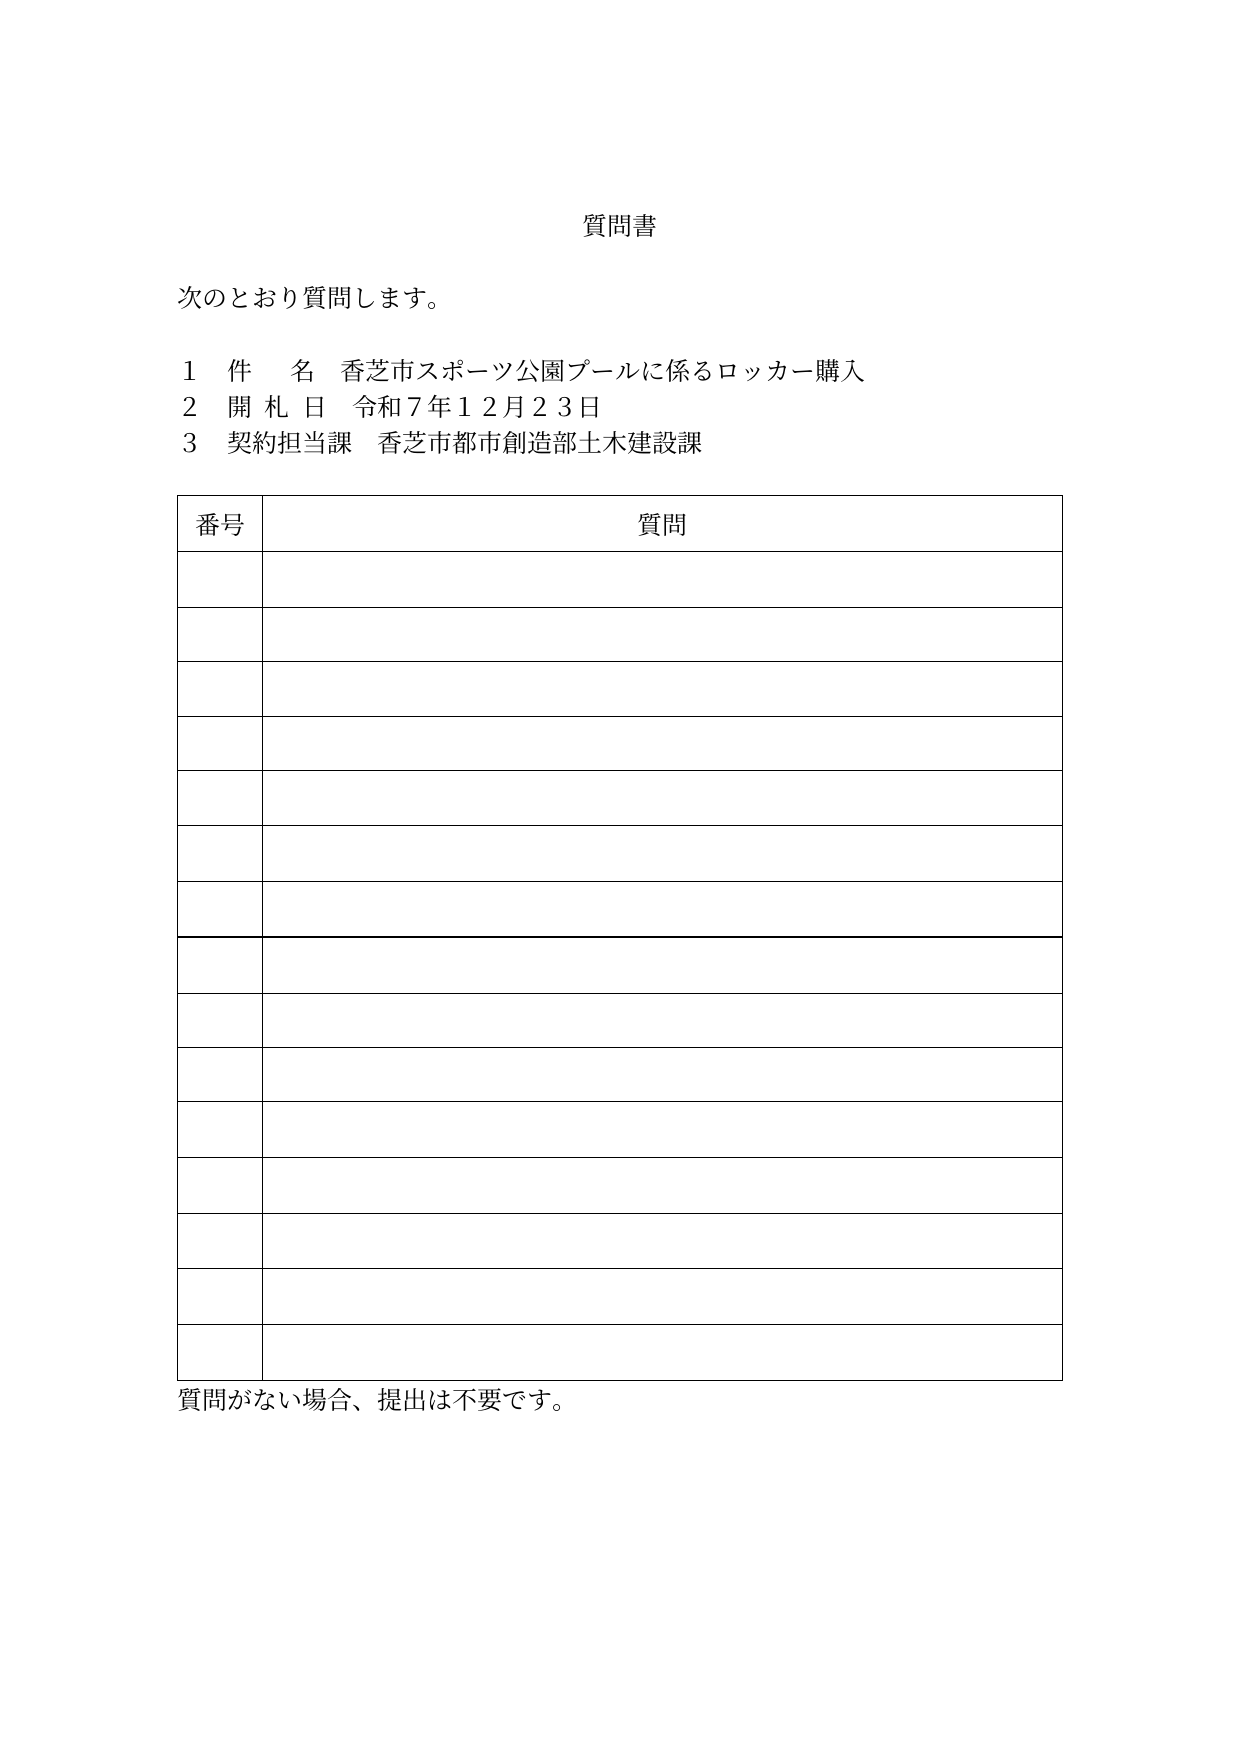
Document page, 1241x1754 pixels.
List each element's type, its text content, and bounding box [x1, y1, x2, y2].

table_cell [178, 771, 262, 825]
table_cell [178, 882, 262, 936]
table_cell [178, 1325, 262, 1379]
table_cell [178, 994, 262, 1047]
table_cell [263, 717, 1062, 770]
table_cell [263, 882, 1062, 936]
table_cell [263, 1048, 1062, 1101]
table_cell [263, 608, 1062, 661]
table_cell [178, 938, 262, 993]
table_cell [263, 1325, 1062, 1379]
table_cell [263, 994, 1062, 1047]
table_cell [263, 826, 1062, 881]
table_cell [178, 826, 262, 881]
text ２ 開札日 令和７年１２月２３日 [177, 387, 1063, 423]
table_cell [263, 1158, 1062, 1213]
table_cell [178, 717, 262, 770]
table_cell [178, 1214, 262, 1268]
table_header 質問 [263, 496, 1062, 551]
table_cell [263, 552, 1062, 607]
table_cell [263, 938, 1062, 993]
text 次のとおり質問します。 [177, 279, 1063, 315]
text 質問書 [177, 207, 1063, 243]
table_cell [263, 1214, 1062, 1268]
text ３ 契約担当課 香芝市都市創造部土木建設課 [177, 423, 1063, 459]
table_cell [178, 1269, 262, 1324]
text １ 件名 香芝市スポーツ公園プールに係るロッカー購入 [177, 351, 1063, 387]
table_cell [178, 552, 262, 607]
table_header 番号 [178, 496, 262, 551]
table_cell [263, 662, 1062, 716]
table_cell [178, 1048, 262, 1101]
table_cell [178, 1102, 262, 1157]
text 質問がない場合、提出は不要です。 [177, 1381, 1063, 1417]
table_cell [263, 1269, 1062, 1324]
table_cell [263, 771, 1062, 825]
table_cell [178, 1158, 262, 1213]
table_cell [178, 608, 262, 661]
table_cell [178, 662, 262, 716]
table_cell [263, 1102, 1062, 1157]
